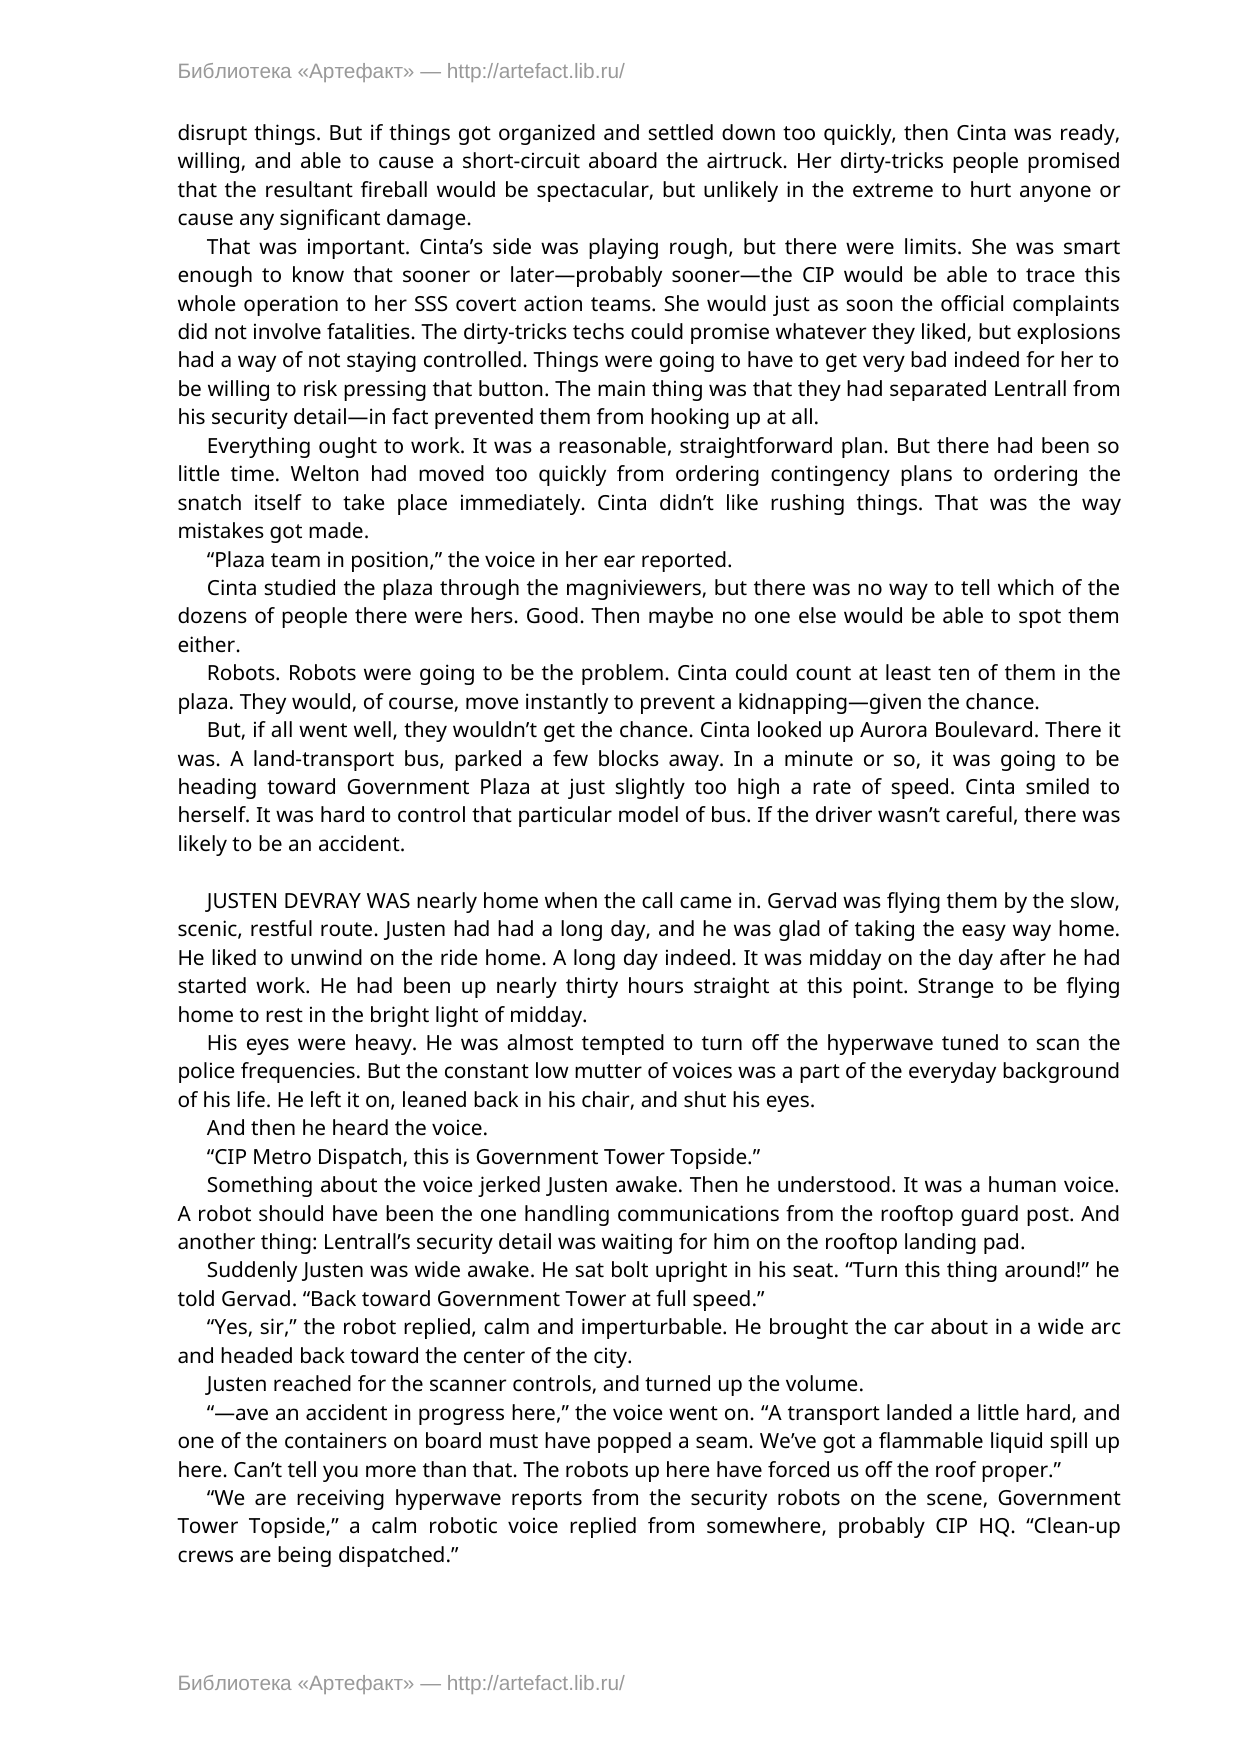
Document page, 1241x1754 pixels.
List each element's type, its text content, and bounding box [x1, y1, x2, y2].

text JUSTEN DEVRAY WAS nearly home when the call came in. Gervad was flying them by the slow, scenic, restful route. Justen had had a long day, and he was glad of taking the easy way home. He liked to unwind on the ride home. A long day indeed. It was midday on the day after he had started work. He had been up nearly thirty hours straight at this point. Strange to be flying home to rest in the bright light of midday. [177, 886, 1122, 1028]
text His eyes were heavy. He was almost tempted to turn off the hyperwave tuned to scan the police frequencies. But the constant low mutter of voices was a part of the everyday background of his life. He left it on, leaned back in his chair, and shut his eyes. [177, 1028, 1122, 1113]
text “We are receiving hyperwave reports from the security robots on the scene, Government Tower Topside,” a calm robotic voice replied from somewhere, probably CIP HQ. “Clean-up crews are being dispatched.” [177, 1483, 1122, 1568]
text Everything ought to work. It was a reasonable, straightforward plan. But there had been so little time. Welton had moved too quickly from ordering contingency plans to ordering the snatch itself to take place immediately. Cinta didn’t like rushing things. That was the way mistakes got made. [177, 431, 1122, 545]
text But, if all went well, they wouldn’t get the chance. Cinta looked up Aurora Boulevard. There it was. A land-transport bus, parked a few blocks away. In a minute or so, it was going to be heading toward Government Plaza at just slightly too high a rate of speed. Cinta smiled to herself. It was hard to control that particular model of bus. If the driver wasn’t careful, there was likely to be an accident. [177, 715, 1122, 857]
text That was important. Cinta’s side was playing rough, but there were limits. She was smart enough to know that sooner or later—probably sooner—the CIP would be able to trace this whole operation to her SSS covert action teams. She would just as soon the official complaints did not involve fatalities. The dirty-tricks techs could promise whatever they liked, but explosions had a way of not staying controlled. Things were going to have to get very bad indeed for her to be willing to risk pressing that button. The main thing was that they had separated Lentrall from his security detail—in fact prevented them from hooking up at all. [177, 232, 1122, 431]
text And then he heard the voice. [177, 1113, 1122, 1142]
text Cinta studied the plaza through the magniviewers, but there was no way to tell which of the dozens of people there were hers. Good. Then maybe no one else would be able to spot them either. [177, 573, 1122, 658]
text “Yes, sir,” the robot replied, calm and imperturbable. He brought the car about in a wide arc and headed back toward the center of the city. [177, 1312, 1122, 1369]
text Something about the voice jerked Justen awake. Then he understood. It was a human voice. A robot should have been the one handling communications from the rooftop guard post. And another thing: Lentrall’s security detail was waiting for him on the rooftop landing pad. [177, 1170, 1122, 1256]
text Suddenly Justen was wide awake. He sat bolt upright in his seat. “Turn this thing around!” he told Gervad. “Back toward Government Tower at full speed.” [177, 1256, 1122, 1312]
text Robots. Robots were going to be the problem. Cinta could count at least ten of them in the plaza. They would, of course, move instantly to prevent a kidnapping—given the chance. [177, 658, 1122, 715]
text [177, 118, 1122, 232]
text “CIP Metro Dispatch, this is Government Tower Topside.” [177, 1142, 1122, 1170]
text “—ave an accident in progress here,” the voice went on. “A transport landed a little hard, and one of the containers on board must have popped a seam. We’ve got a flammable liquid spill up here. Can’t tell you more than that. The robots up here have forced us off the roof proper.” [177, 1398, 1122, 1483]
text “Plaza team in position,” the voice in her ear reported. [177, 545, 1122, 573]
text Justen reached for the scanner controls, and turned up the volume. [177, 1369, 1122, 1398]
